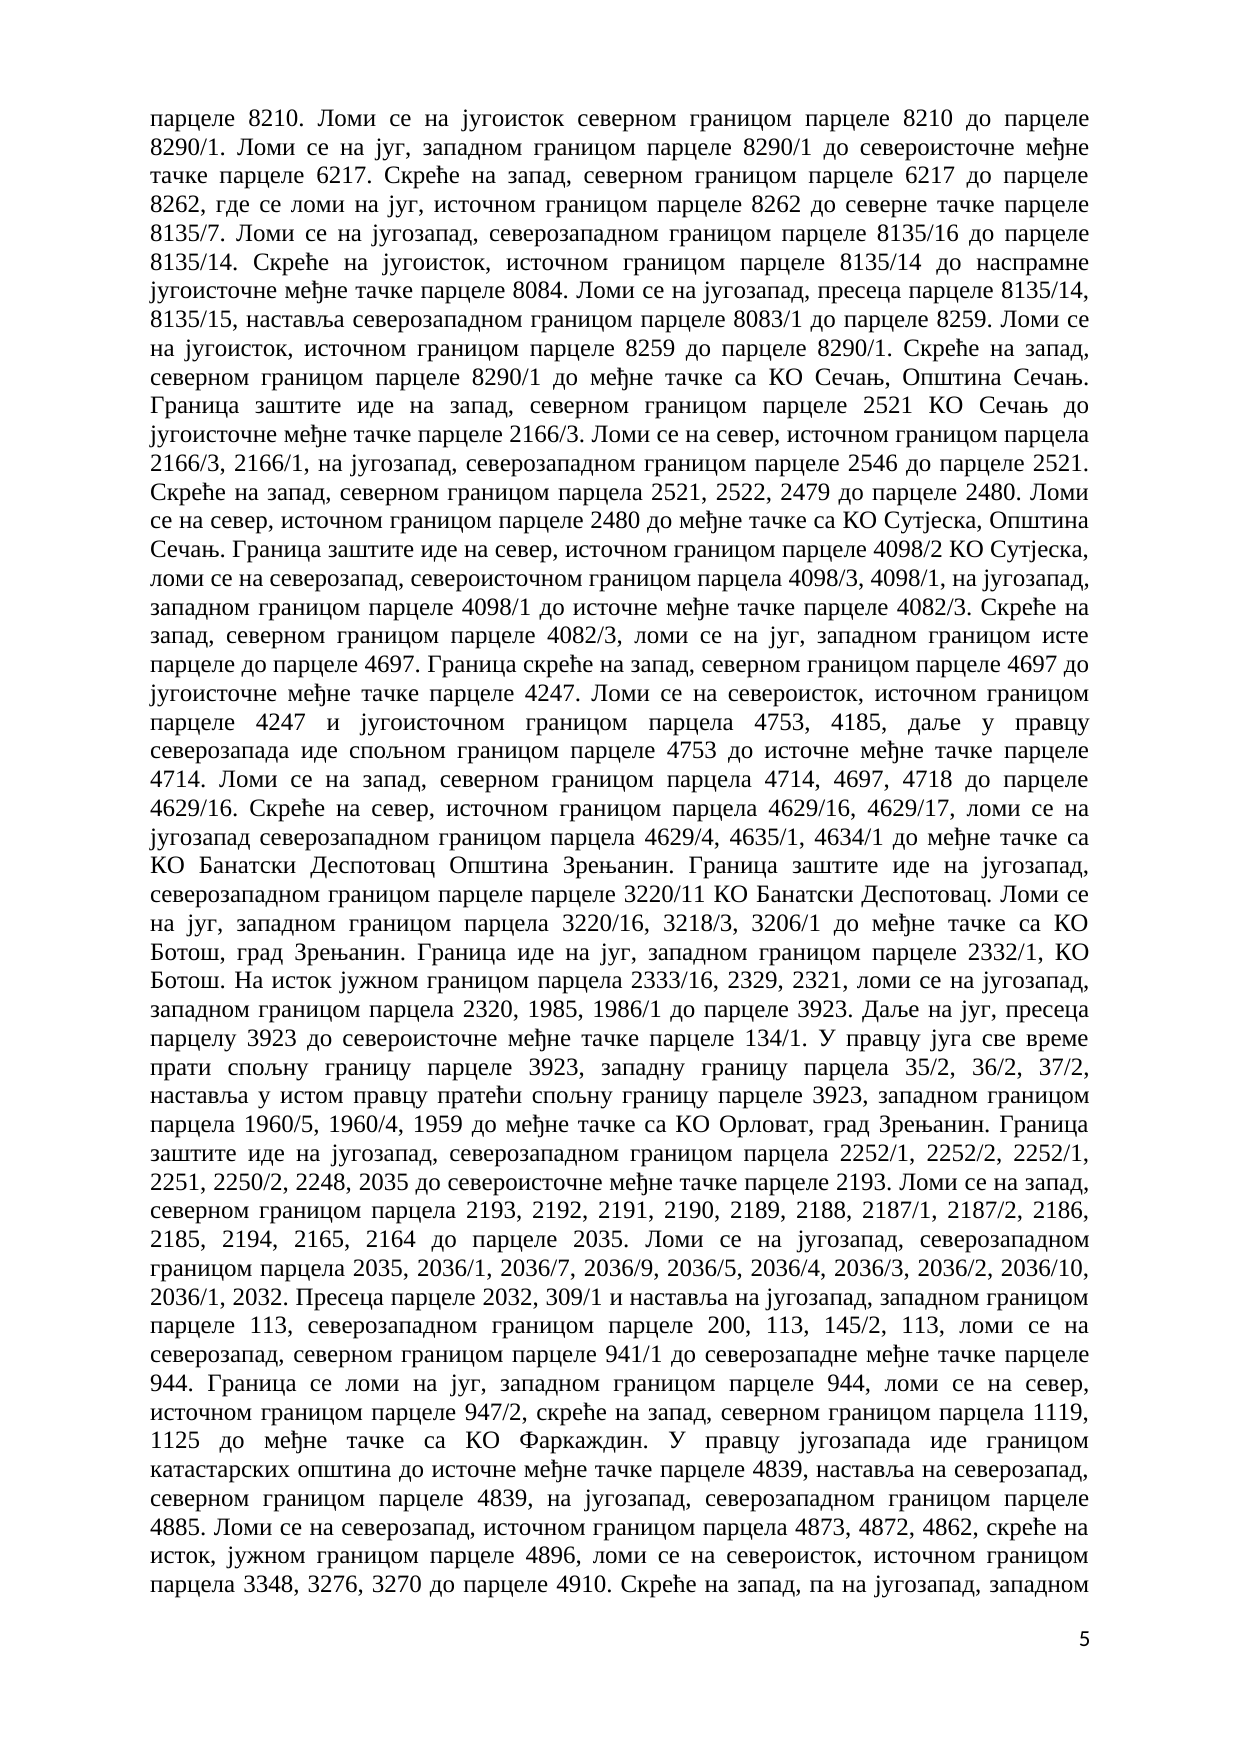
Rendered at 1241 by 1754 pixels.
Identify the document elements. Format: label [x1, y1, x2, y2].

text [150, 103, 1090, 1598]
